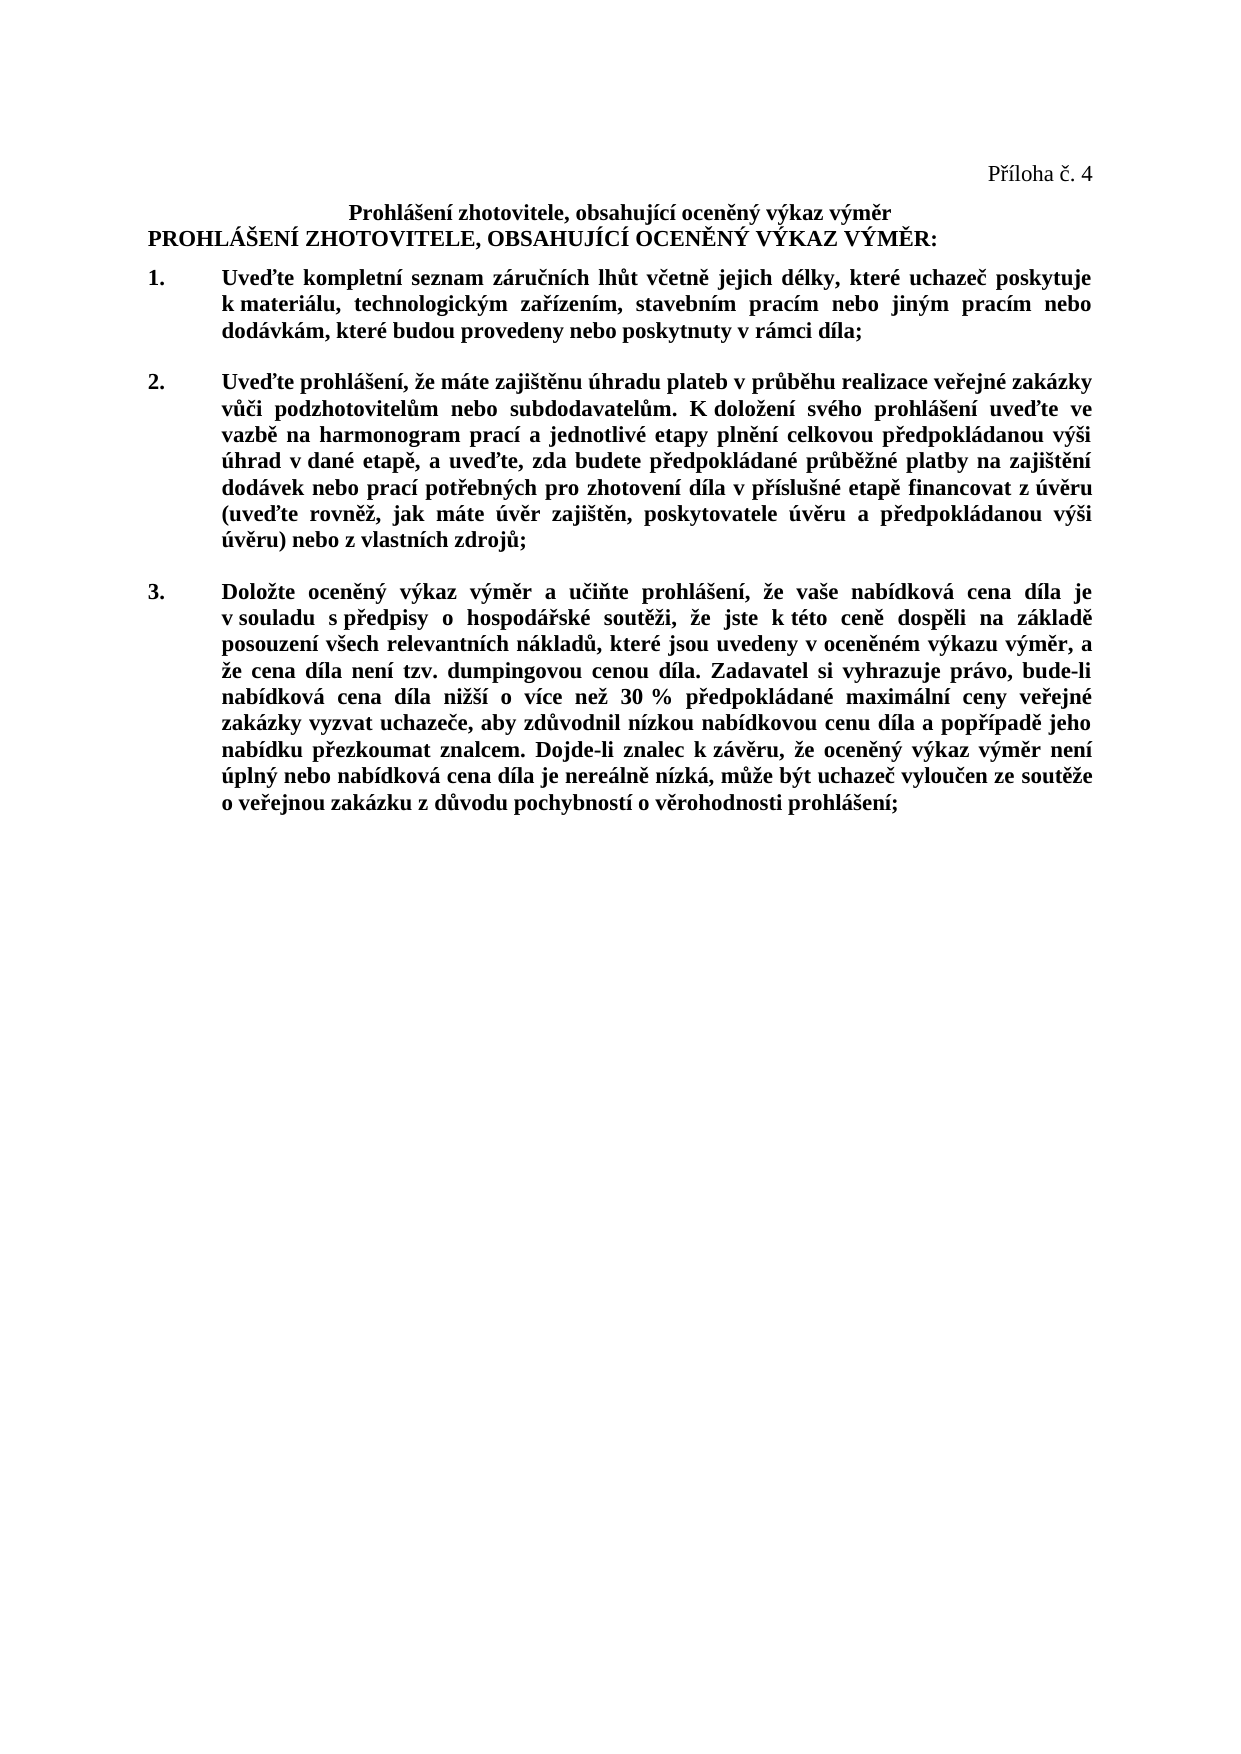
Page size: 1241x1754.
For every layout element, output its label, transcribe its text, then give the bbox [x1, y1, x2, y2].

text Prohlášení zhotovitele, obsahující oceněný výkaz výměr [148, 199, 1093, 225]
list Doložte oceněný výkaz výměr a učiňte prohlášení, že vaše nabídková cena díla je v souladu s předpisy o hospodářské soutěži, že jste k této ceně dospěli na základě posouzení všech relevantních nákladů, které jsou uvedeny v oceněném výkazu výměr, a že cena díla není tzv. dumpingovou cenou díla. Zadavatel si vyhrazuje právo, bude-li nabídková cena díla nižší o více než 30 % předpokládané maximální ceny veřejné zakázky vyzvat uchazeče, aby zdůvodnil nízkou nabídkovou cenu díla a popřípadě jeho nabídku přezkoumat znalcem. Dojde-li znalec k závěru, že oceněný výkaz výměr není úplný nebo nabídková cena díla je nereálně nízká, může být uchazeč vyloučen ze soutěže o veřejnou zakázku z důvodu pochybností o věrohodnosti prohlášení; [148, 578, 1093, 815]
list Uveďte kompletní seznam záručních lhůt včetně jejich délky, které uchazeč poskytuje k materiálu, technologickým zařízením, stavebním pracím nebo jiným pracím nebo dodávkám, které budou provedeny nebo poskytnuty v rámci díla; [148, 264, 1093, 343]
list Uveďte prohlášení, že máte zajištěnu úhradu plateb v průběhu realizace veřejné zakázky vůči podzhotovitelům nebo subdodavatelům. K doložení svého prohlášení uveďte ve vazbě na harmonogram prací a jednotlivé etapy plnění celkovou předpokládanou výši úhrad v dané etapě, a uveďte, zda budete předpokládané průběžné platby na zajištění dodávek nebo prací potřebných pro zhotovení díla v příslušné etapě financovat z úvěru (uveďte rovněž, jak máte úvěr zajištěn, poskytovatele úvěru a předpokládanou výši úvěru) nebo z vlastních zdrojů; [148, 368, 1093, 553]
text Příloha č. 4 [148, 160, 1093, 186]
text prohlášení Zhotovitele, obsahující oceněný výkaz výměr: [148, 225, 1093, 252]
